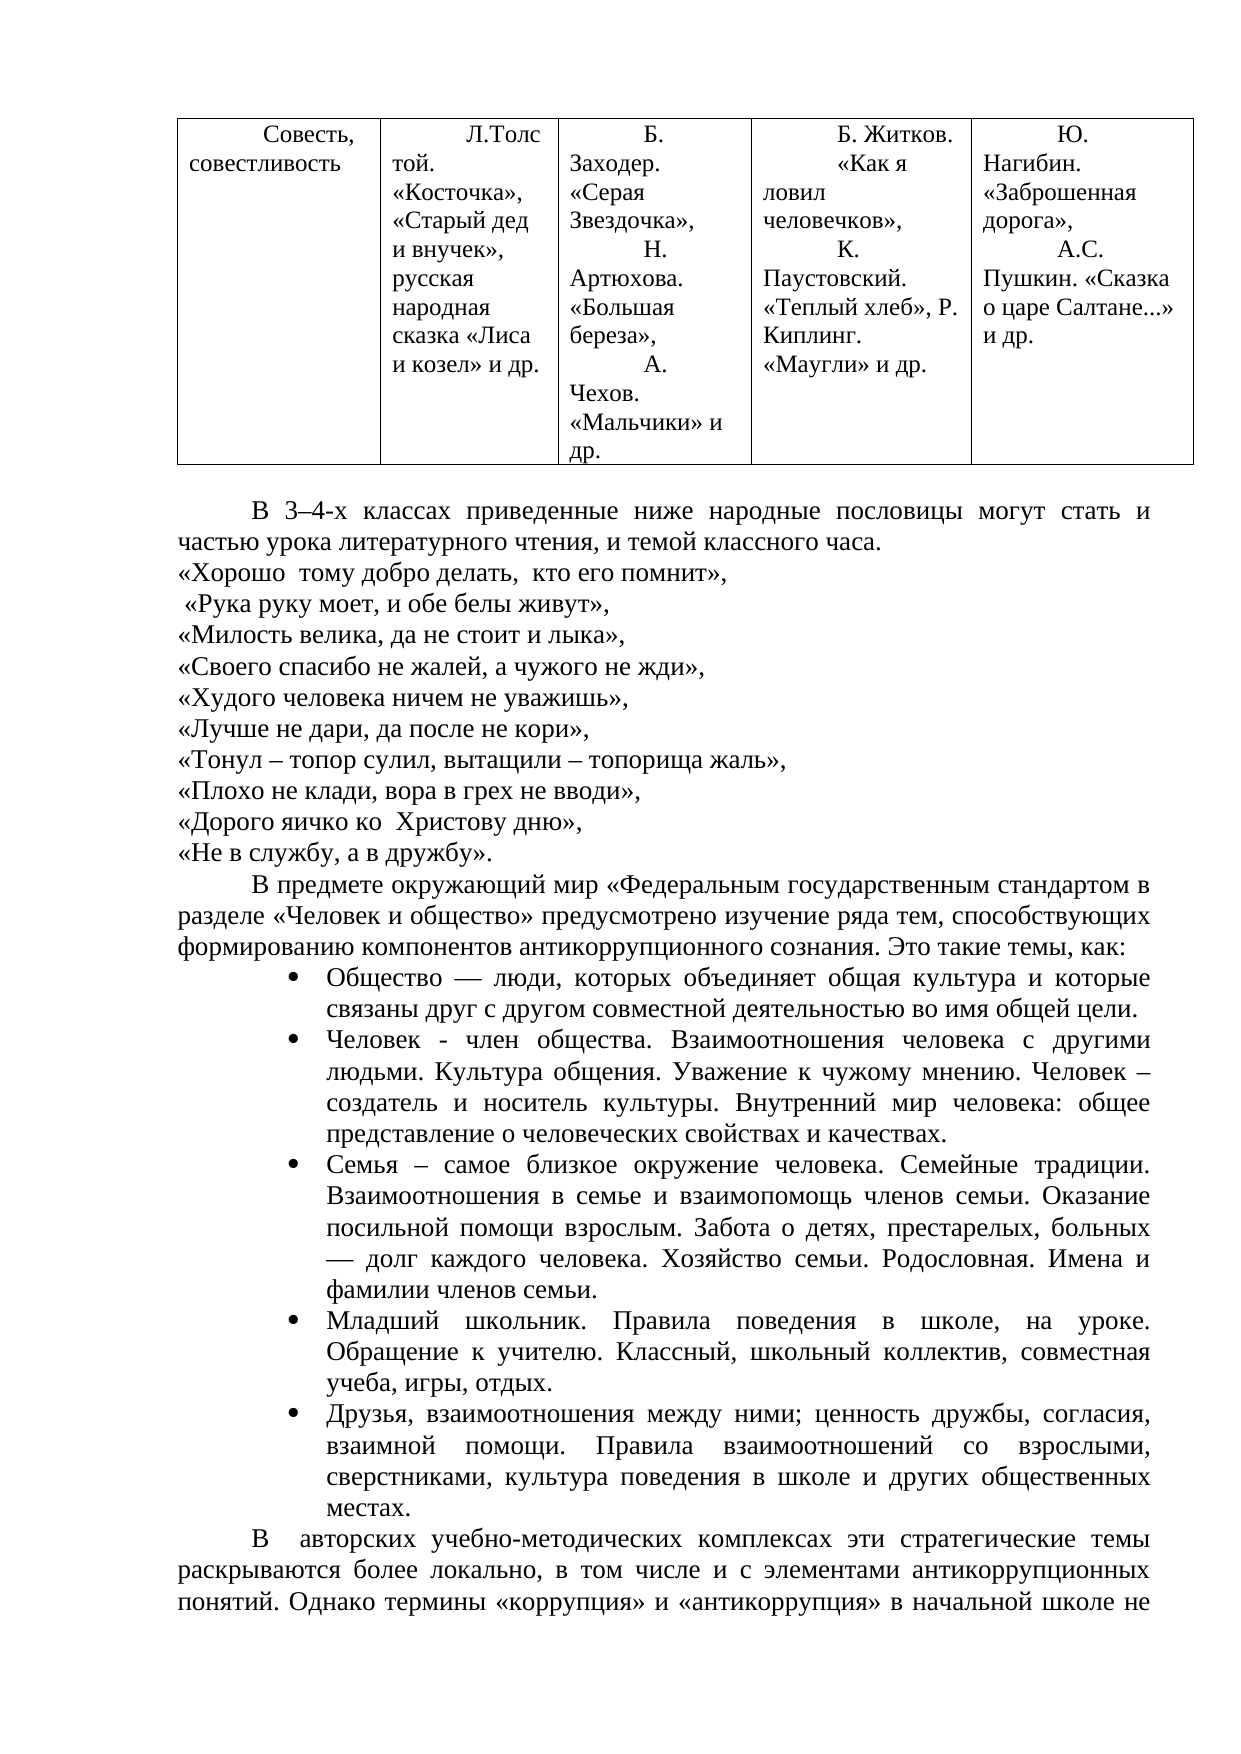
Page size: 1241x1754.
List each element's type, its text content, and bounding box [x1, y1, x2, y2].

table_cell Б. Житков. «Как я ловил человечков», К. Паустовский. «Теплый хлеб», Р. Киплинг. «Маугли» и др. [752, 119, 971, 464]
list Человек - член общества. Взаимоотношения человека с другими людьми. Культура общения. Уважение к чужому мнению. Человек – создатель и носитель культуры. Внутренний мир человека: общее представление о человеческих свойствах и качествах. [288, 1023, 1152, 1148]
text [177, 1522, 1152, 1616]
text «Тонул – топор сулил, вытащили – топорища жаль», [177, 743, 1152, 774]
text «Не в службу, а в дружбу». [177, 837, 1152, 868]
table_cell Совесть, совестливость [178, 119, 380, 464]
list Младший школьник. Правила поведения в школе, на уроке. Обращение к учителю. Классный, школьный коллектив, совместная учеба, игры, отдых. [288, 1304, 1152, 1398]
text «Милость велика, да не стоит и лыка», [177, 618, 1152, 650]
text «Рука руку моет, и обе белы живут», [177, 587, 1152, 618]
text В 3–4-х классах приведенные ниже народные пословицы могут стать и частью урока литературного чтения, и темой классного часа. [177, 494, 1152, 556]
table_cell Ю. Нагибин. «Заброшенная дорога», А.С. Пушкин. «Сказка о царе Салтане...» и др. [972, 119, 1193, 464]
text «Худого человека ничем не уважишь», [177, 681, 1152, 712]
table_cell Л.Толстой. «Косточка», «Старый дед и внучек», русская народная сказка «Лиса и козел» и др. [381, 119, 558, 464]
text В предмете окружающий мир «Федеральным государственным стандартом в разделе «Человек и общество» предусмотрено изучение ряда тем, способствующих формированию компонентов антикоррупционного сознания. Это такие темы, как: [177, 868, 1152, 961]
list Семья – самое близкое окружение человека. Семейные традиции. Взаимоотношения в семье и взаимопомощь членов семьи. Оказание посильной помощи взрослым. Забота о детях, престарелых, больных — долг каждого человека. Хозяйство семьи. Родословная. Имена и фамилии членов семьи. [288, 1148, 1152, 1304]
text «Дорого яичко ко Христову дню», [177, 805, 1152, 837]
list Общество — люди, которых объединяет общая культура и которые связаны друг с другом совместной деятельностью во имя общей цели. [288, 961, 1152, 1023]
table_cell Б. Заходер. «Серая Звездочка», Н. Артюхова. «Большая береза», А. Чехов. «Мальчики» и др. [559, 119, 751, 464]
text «Лучше не дари, да после не кори», [177, 712, 1152, 743]
text «Своего спасибо не жалей, а чужого не жди», [177, 650, 1152, 681]
text «Хорошо тому добро делать, кто его помнит», [177, 556, 1152, 587]
text «Плохо не клади, вора в грех не вводи», [177, 774, 1152, 805]
list Друзья, взаимоотношения между ними; ценность дружбы, согласия, взаимной помощи. Правила взаимоотношений со взрослыми, сверстниками, культура поведения в школе и других общественных местах. [288, 1398, 1152, 1522]
